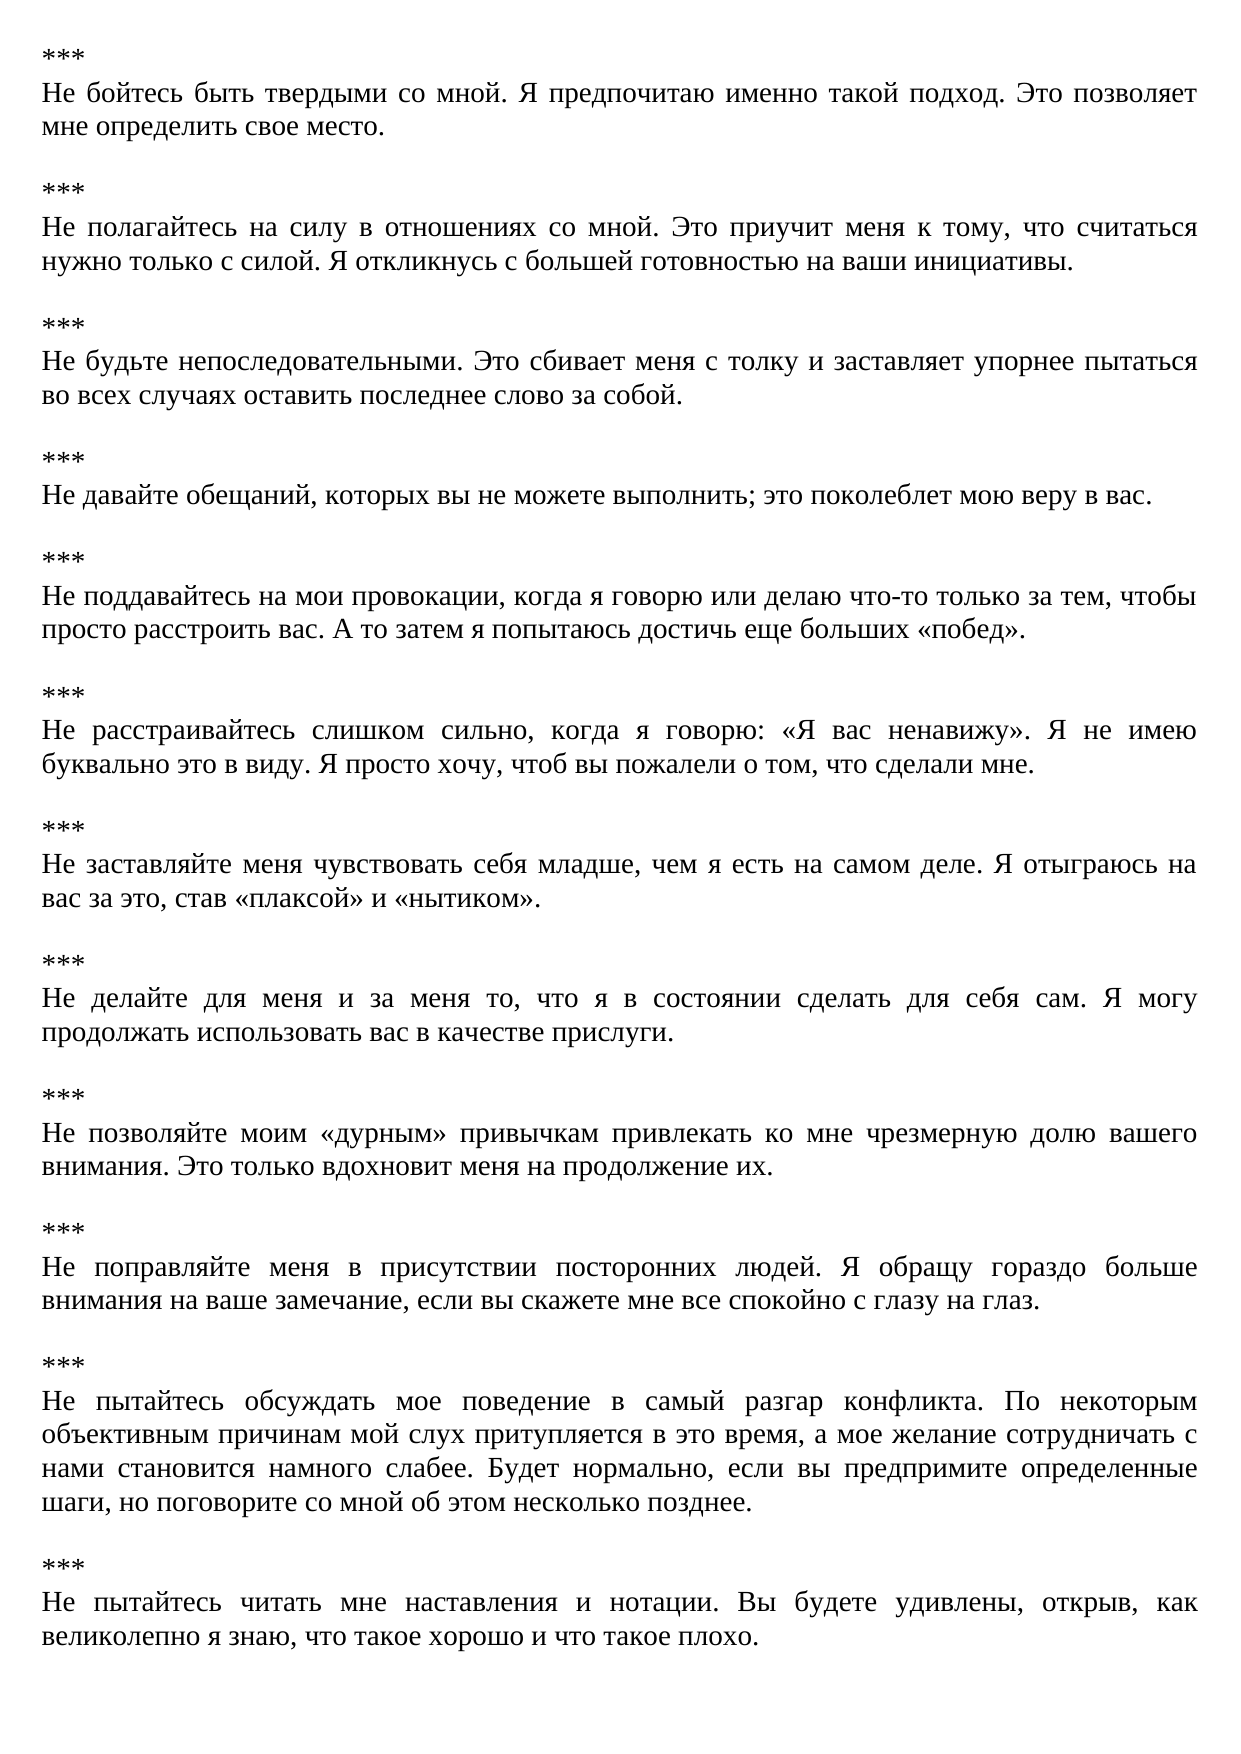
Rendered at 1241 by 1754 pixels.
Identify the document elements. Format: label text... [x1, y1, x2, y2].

text *** [41, 679, 1199, 712]
text Не поправляйте меня в присутствии посторонних людей. Я обращу гораздо больше внимания на ваше замечание, если вы скажете мне все спокойно с глазу на глаз. [41, 1249, 1199, 1316]
text *** [41, 1551, 1199, 1584]
text *** [41, 813, 1199, 846]
text Не пытайтесь обсуждать мое поведение в самый разгар конфликта. По некоторым объективным причинам мой слух притупляется в это время, а мое желание сотрудничать с нами становится намного слабее. Будет нормально, если вы предпримите определенные шаги, но поговорите со мной об этом несколько позднее. [41, 1383, 1199, 1517]
text *** [41, 1081, 1199, 1115]
text Не позволяйте моим «дурным» привычкам привлекать ко мне чрезмерную долю вашего внимания. Это только вдохновит меня на продолжение их. [41, 1115, 1199, 1182]
text Не пытайтесь читать мне наставления и нотации. Вы будете удивлены, открыв, как великолепно я знаю, что такое хорошо и что такое плохо. [41, 1584, 1199, 1651]
text Не бойтесь быть твердыми со мной. Я предпочитаю именно такой подход. Это позволяет мне определить свое место. [41, 75, 1199, 142]
text *** [41, 176, 1199, 209]
text *** [41, 947, 1199, 981]
text Не будьте непоследовательными. Это сбивает меня с толку и заставляет упорнее пытаться во всех случаях оставить последнее слово за собой. [41, 343, 1199, 410]
text *** [41, 41, 1199, 75]
text *** [41, 310, 1199, 343]
text Не давайте обещаний, которых вы не можете выполнить; это поколеблет мою веру в вас. [41, 477, 1199, 511]
text *** [41, 1215, 1199, 1249]
text Не полагайтесь на силу в отношениях со мной. Это приучит меня к тому, что считаться нужно только с силой. Я откликнусь с большей готовностью на ваши инициативы. [41, 209, 1199, 276]
text *** [41, 444, 1199, 477]
text Не расстраивайтесь слишком сильно, когда я говорю: «Я вас ненавижу». Я не имею буквально это в виду. Я просто хочу, чтоб вы пожалели о том, что сделали мне. [41, 712, 1199, 779]
text Не поддавайтесь на мои провокации, когда я говорю или делаю что-то только за тем, чтобы просто расстроить вас. А то затем я попытаюсь достичь еще больших «побед». [41, 578, 1199, 645]
text *** [41, 544, 1199, 578]
text Не делайте для меня и за меня то, что я в состоянии сделать для себя сам. Я могу продолжать использовать вас в качестве прислуги. [41, 981, 1199, 1048]
text Не заставляйте меня чувствовать себя младше, чем я есть на самом деле. Я отыграюсь на вас за это, став «плаксой» и «нытиком». [41, 846, 1199, 913]
text *** [41, 1349, 1199, 1383]
